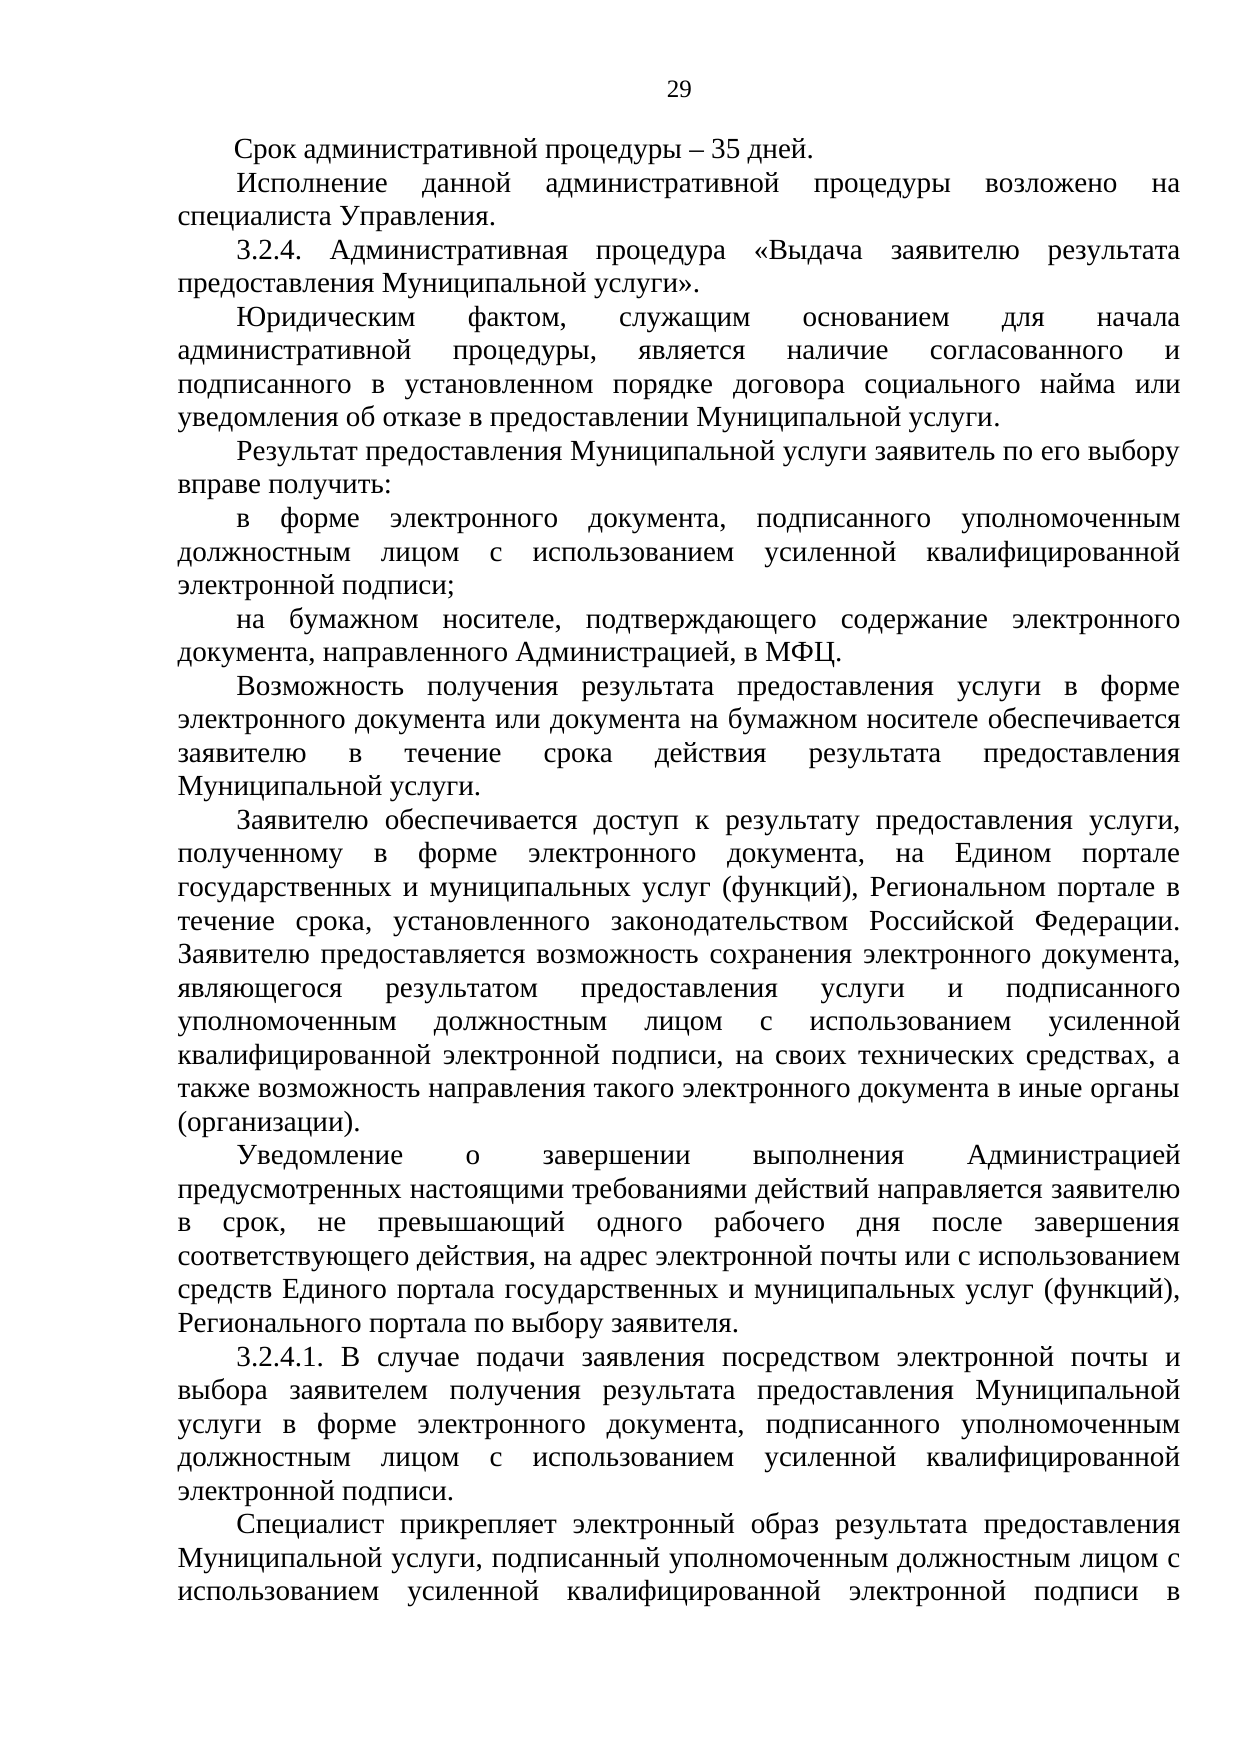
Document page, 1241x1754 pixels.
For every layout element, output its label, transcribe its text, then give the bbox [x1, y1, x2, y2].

text Юридическим фактом, служащим основанием для начала административной процедуры, является наличие согласованного и подписанного в установленном порядке договора социального найма или уведомления об отказе в предоставлении Муниципальной услуги. [177, 299, 1181, 433]
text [177, 1506, 1181, 1607]
text Результат предоставления Муниципальной услуги заявитель по его выбору вправе получить: [177, 433, 1181, 500]
text 3.2.4.1. В случае подачи заявления посредством электронной почты и выбора заявителем получения результата предоставления Муниципальной услуги в форме электронного документа, подписанного уполномоченным должностным лицом с использованием усиленной квалифицированной электронной подписи. [177, 1339, 1181, 1506]
text на бумажном носителе, подтверждающего содержание электронного документа, направленного Администрацией, в МФЦ. [177, 601, 1181, 668]
text Срок административной процедуры – 35 дней. [177, 131, 1181, 165]
text Уведомление о завершении выполнения Администрацией предусмотренных настоящими требованиями действий направляется заявителю в срок, не превышающий одного рабочего дня после завершения соответствующего действия, на адрес электронной почты или с использованием средств Единого портала государственных и муниципальных услуг (функций), Регионального портала по выбору заявителя. [177, 1137, 1181, 1339]
text Возможность получения результата предоставления услуги в форме электронного документа или документа на бумажном носителе обеспечивается заявителю в течение срока действия результата предоставления Муниципальной услуги. [177, 668, 1181, 802]
text Исполнение данной административной процедуры возложено на специалиста Управления. [177, 165, 1181, 232]
text в форме электронного документа, подписанного уполномоченным должностным лицом с использованием усиленной квалифицированной электронной подписи; [177, 500, 1181, 601]
text Заявителю обеспечивается доступ к результату предоставления услуги, полученному в форме электронного документа, на Едином портале государственных и муниципальных услуг (функций), Региональном портале в течение срока, установленного законодательством Российской Федерации. Заявителю предоставляется возможность сохранения электронного документа, являющегося результатом предоставления услуги и подписанного уполномоченным должностным лицом с использованием усиленной квалифицированной электронной подписи, на своих технических средствах, а также возможность направления такого электронного документа в иные органы (организации). [177, 802, 1181, 1137]
text 3.2.4. Административная процедура «Выдача заявителю результата предоставления Муниципальной услуги». [177, 232, 1181, 299]
